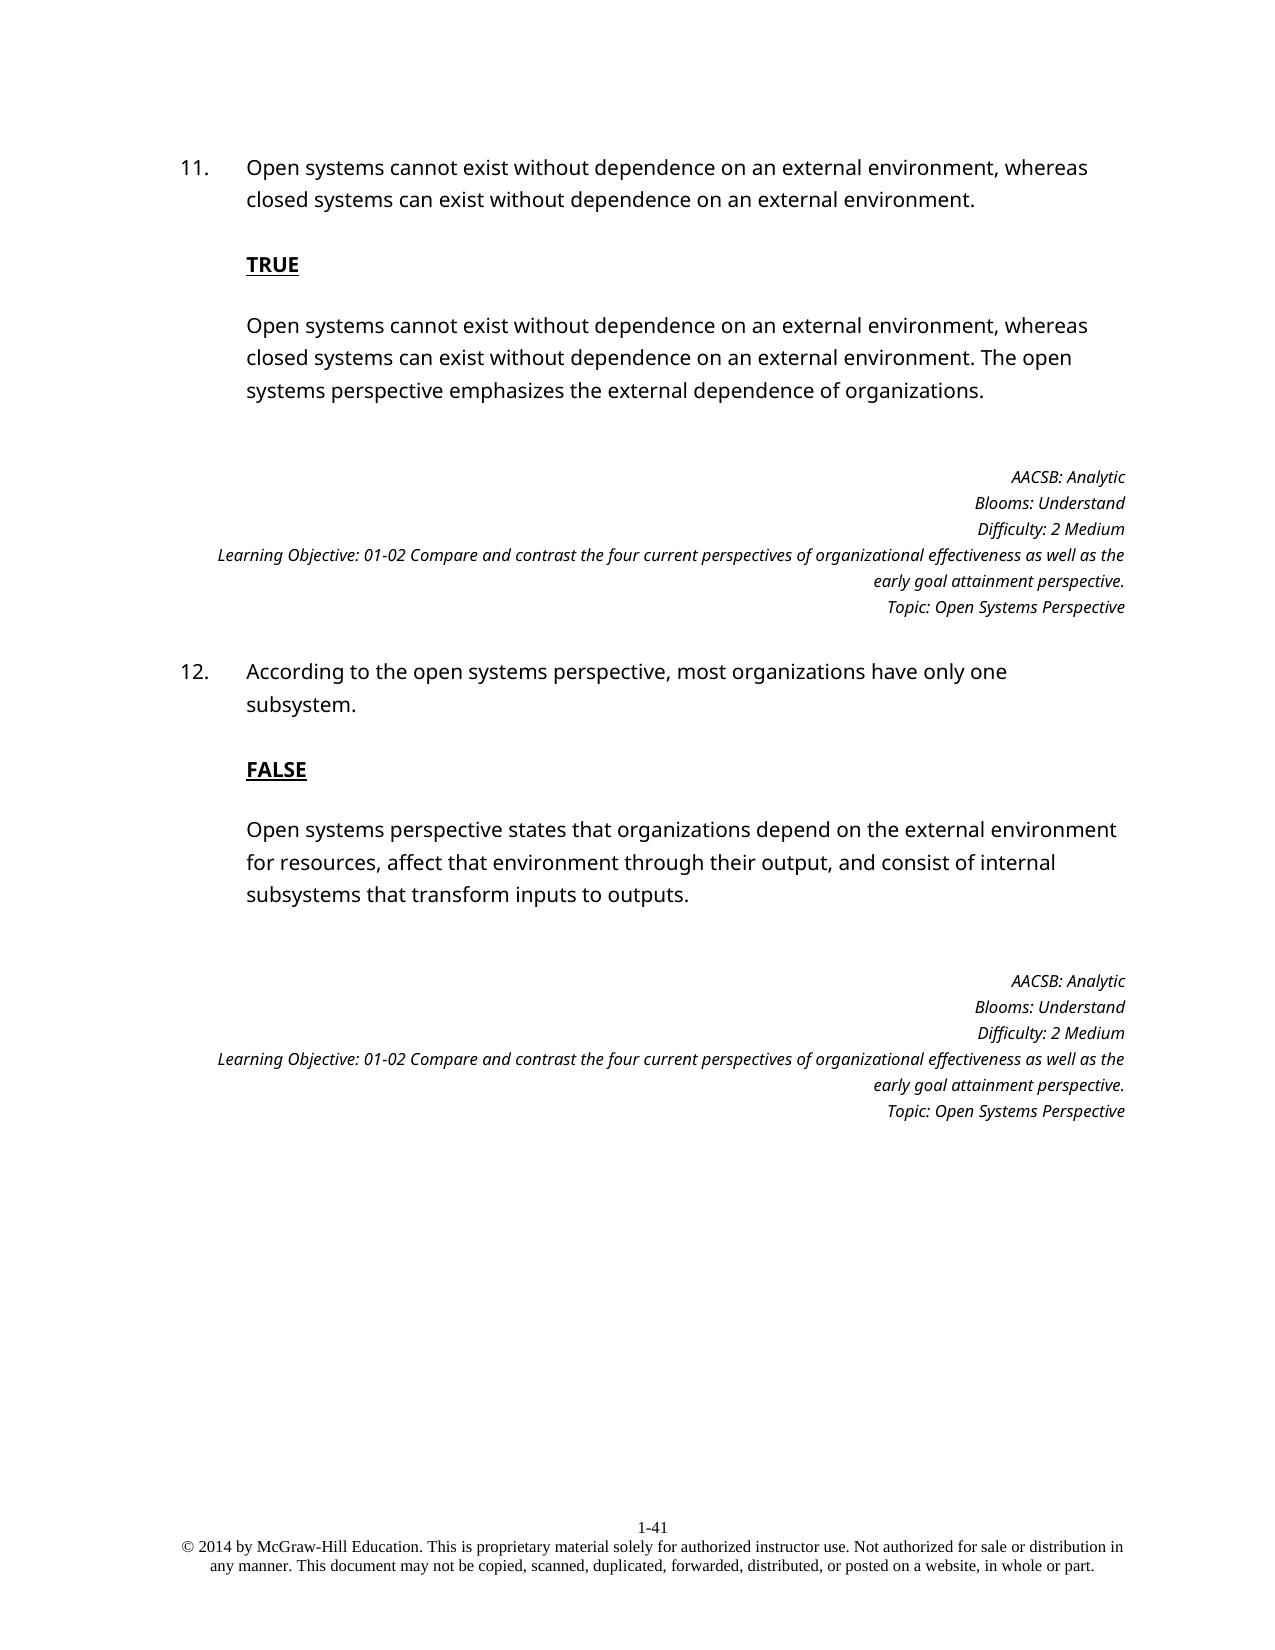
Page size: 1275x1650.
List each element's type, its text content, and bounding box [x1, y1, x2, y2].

table_header According to the open systems perspective, most organizations have only one subsystem. FALSE Open systems perspective states that organizations depend on the external environment for resources, affect that environment through their output, and consist of internal subsystems that transform inputs to outputs. [246, 657, 1125, 941]
table_header AACSB: Analytic Blooms: Understand Difficulty: 2 Medium Learning Objective: 01-02 Compare and contrast the four current perspectives of organizational effectiveness as well as the early goal attainment perspective. Topic: Open Systems Perspective [180, 970, 1125, 1159]
table_header 11. [180, 153, 246, 436]
table_header AACSB: Analytic Blooms: Understand Difficulty: 2 Medium Learning Objective: 01-02 Compare and contrast the four current perspectives of organizational effectiveness as well as the early goal attainment perspective. Topic: Open Systems Perspective [180, 465, 1125, 654]
table_header Open systems cannot exist without dependence on an external environment, whereas closed systems can exist without dependence on an external environment. TRUE Open systems cannot exist without dependence on an external environment, whereas closed systems can exist without dependence on an external environment. The open systems perspective emphasizes the external dependence of organizations. [246, 153, 1125, 436]
table_header 12. [180, 657, 246, 941]
